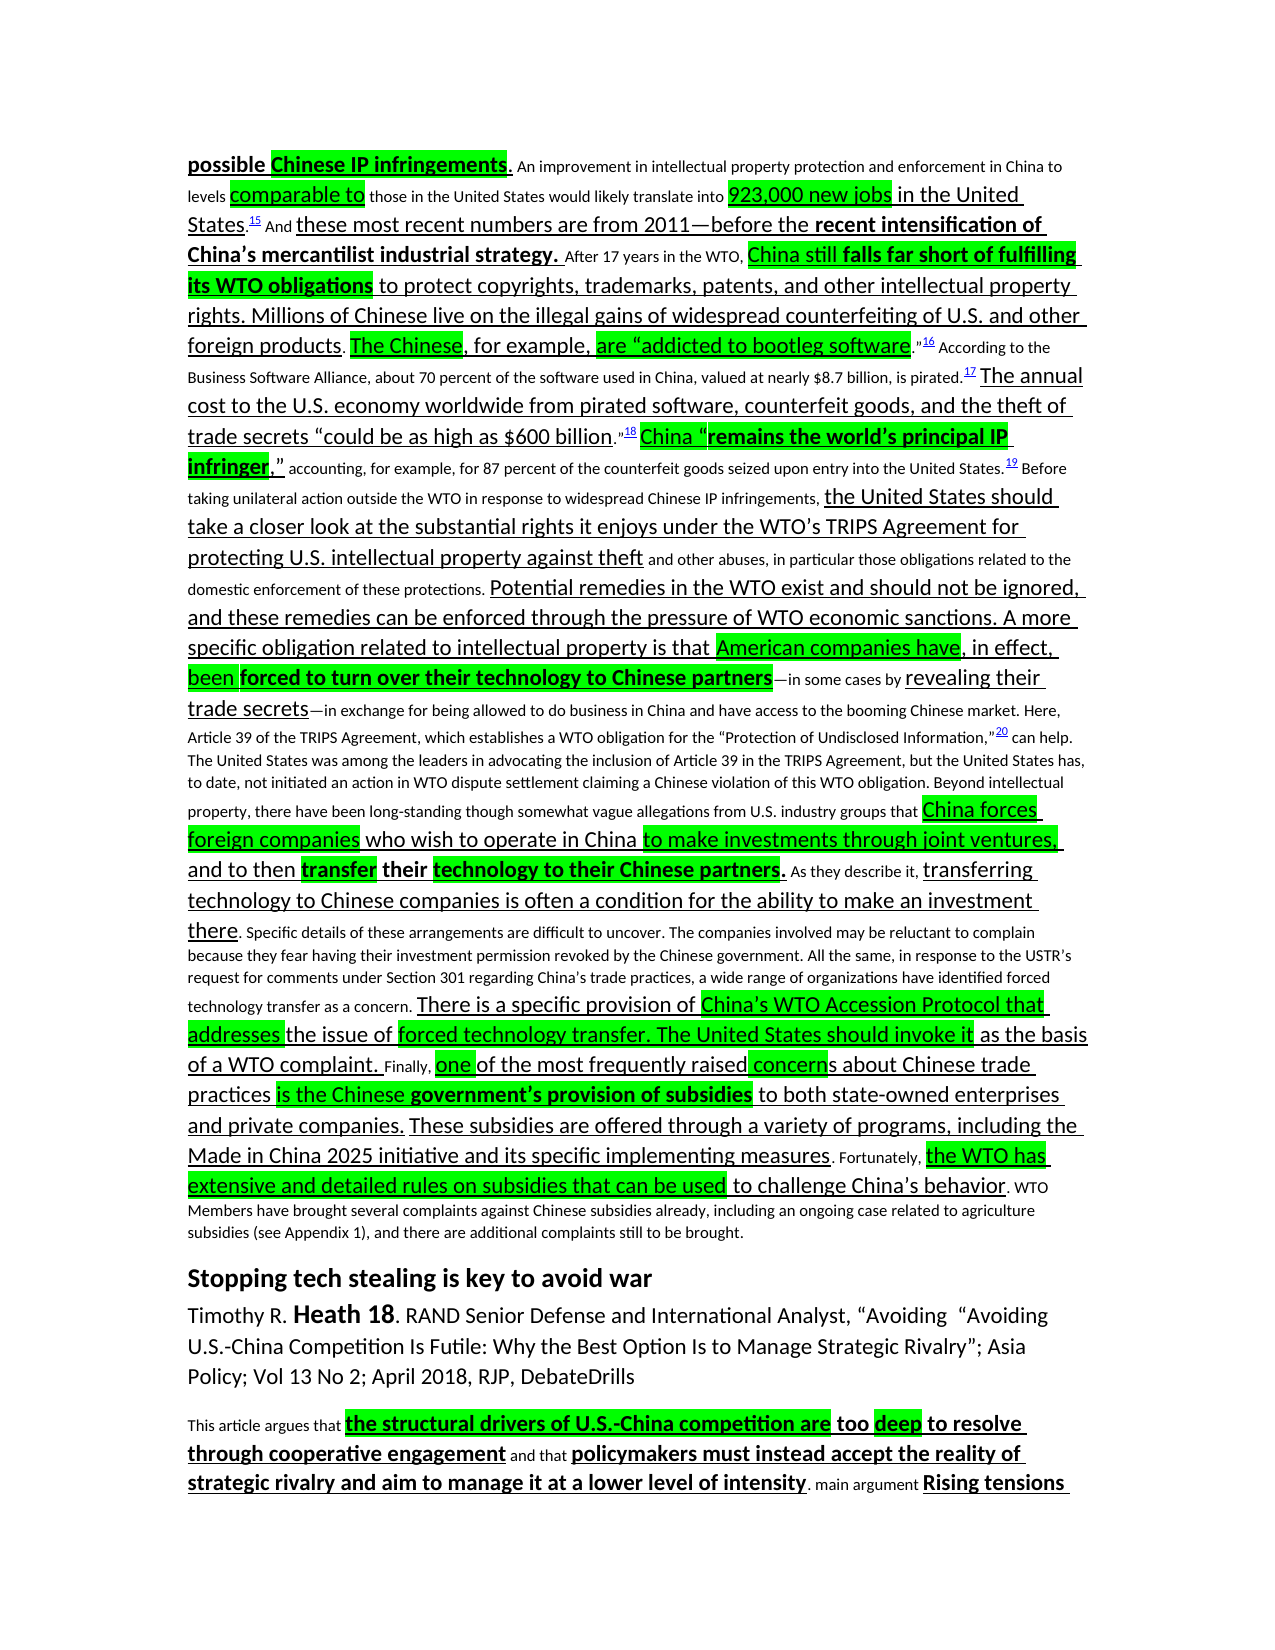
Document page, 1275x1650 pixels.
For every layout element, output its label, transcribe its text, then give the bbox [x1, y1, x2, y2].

text Timothy R. Heath 18. RAND Senior Defense and International Analyst, “Avoiding “Avoiding U.S.-China Competition Is Futile: Why the Best Option Is to Manage Strategic Rivalry”; Asia Policy; Vol 13 No 2; April 2018, RJP, DebateDrills [187, 1297, 1087, 1390]
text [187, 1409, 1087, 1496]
subtitle Stopping tech stealing is key to avoid war [187, 1261, 1087, 1294]
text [187, 150, 1087, 325]
